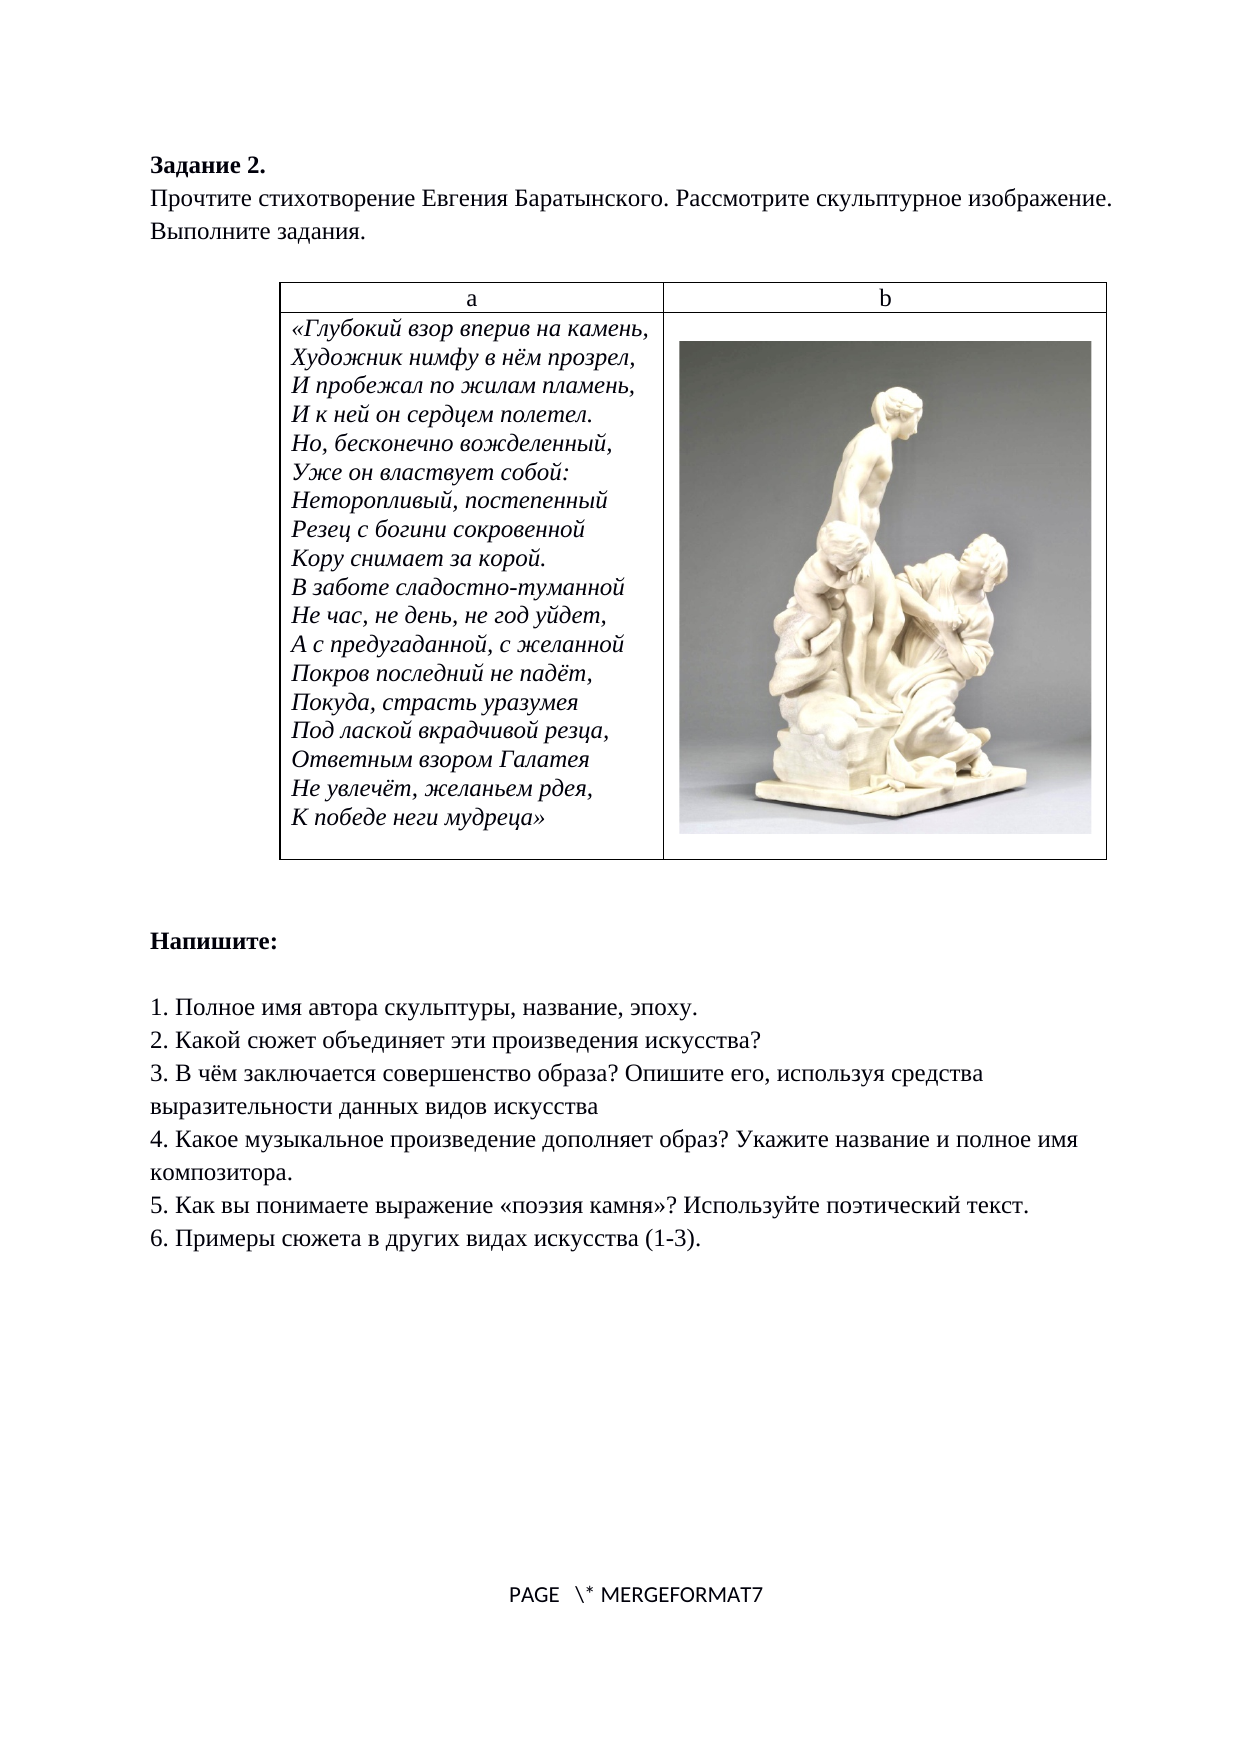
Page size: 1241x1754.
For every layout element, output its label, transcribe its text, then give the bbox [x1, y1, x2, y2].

text 2. Какой сюжет объединяет эти произведения искусства? [150, 1025, 1122, 1054]
text 5. Как вы понимаете выражение «поэзия камня»? Используйте поэтический текст. [150, 1190, 1122, 1219]
text 4. Какое музыкальное произведение дополняет образ? Укажите название и полное имя композитора. [150, 1124, 1122, 1186]
text Прочтите стихотворение Евгения Баратынского. Рассмотрите скульптурное изображение. Выполните задания. [150, 183, 1122, 245]
text 6. Примеры сюжета в других видах искусства (1-3). [150, 1223, 1122, 1252]
table_cell «Глубокий взор вперив на камень, Художник нимфу в нём прозрел, И пробежал по жилам пламень, И к ней он сердцем полетел. Но, бесконечно вожделенный, Уже он властвует собой: Неторопливый, постепенный Резец с богини сокровенной Кору снимает за корой. В заботе сладостно-туманной Не час, не день, не год уйдет, А с предугаданной, с желанной Покров последний не падёт, Покуда, страсть уразумея Под лаской вкрадчивой резца, Ответным взором Галатея Не увлечёт, желаньем рдея, К победе неги мудреца» [281, 313, 663, 859]
text 3. В чём заключается совершенство образа? Опишите его, используя средства выразительности данных видов искусства [150, 1058, 1122, 1120]
picture [679, 341, 1092, 834]
table_header a [281, 283, 663, 312]
table_cell [664, 313, 1106, 859]
text 1. Полное имя автора скульптуры, название, эпоху. [150, 992, 1122, 1021]
table_header b [664, 283, 1106, 312]
text Задание 2. [150, 150, 1122, 179]
text Напишите: [150, 926, 1122, 955]
